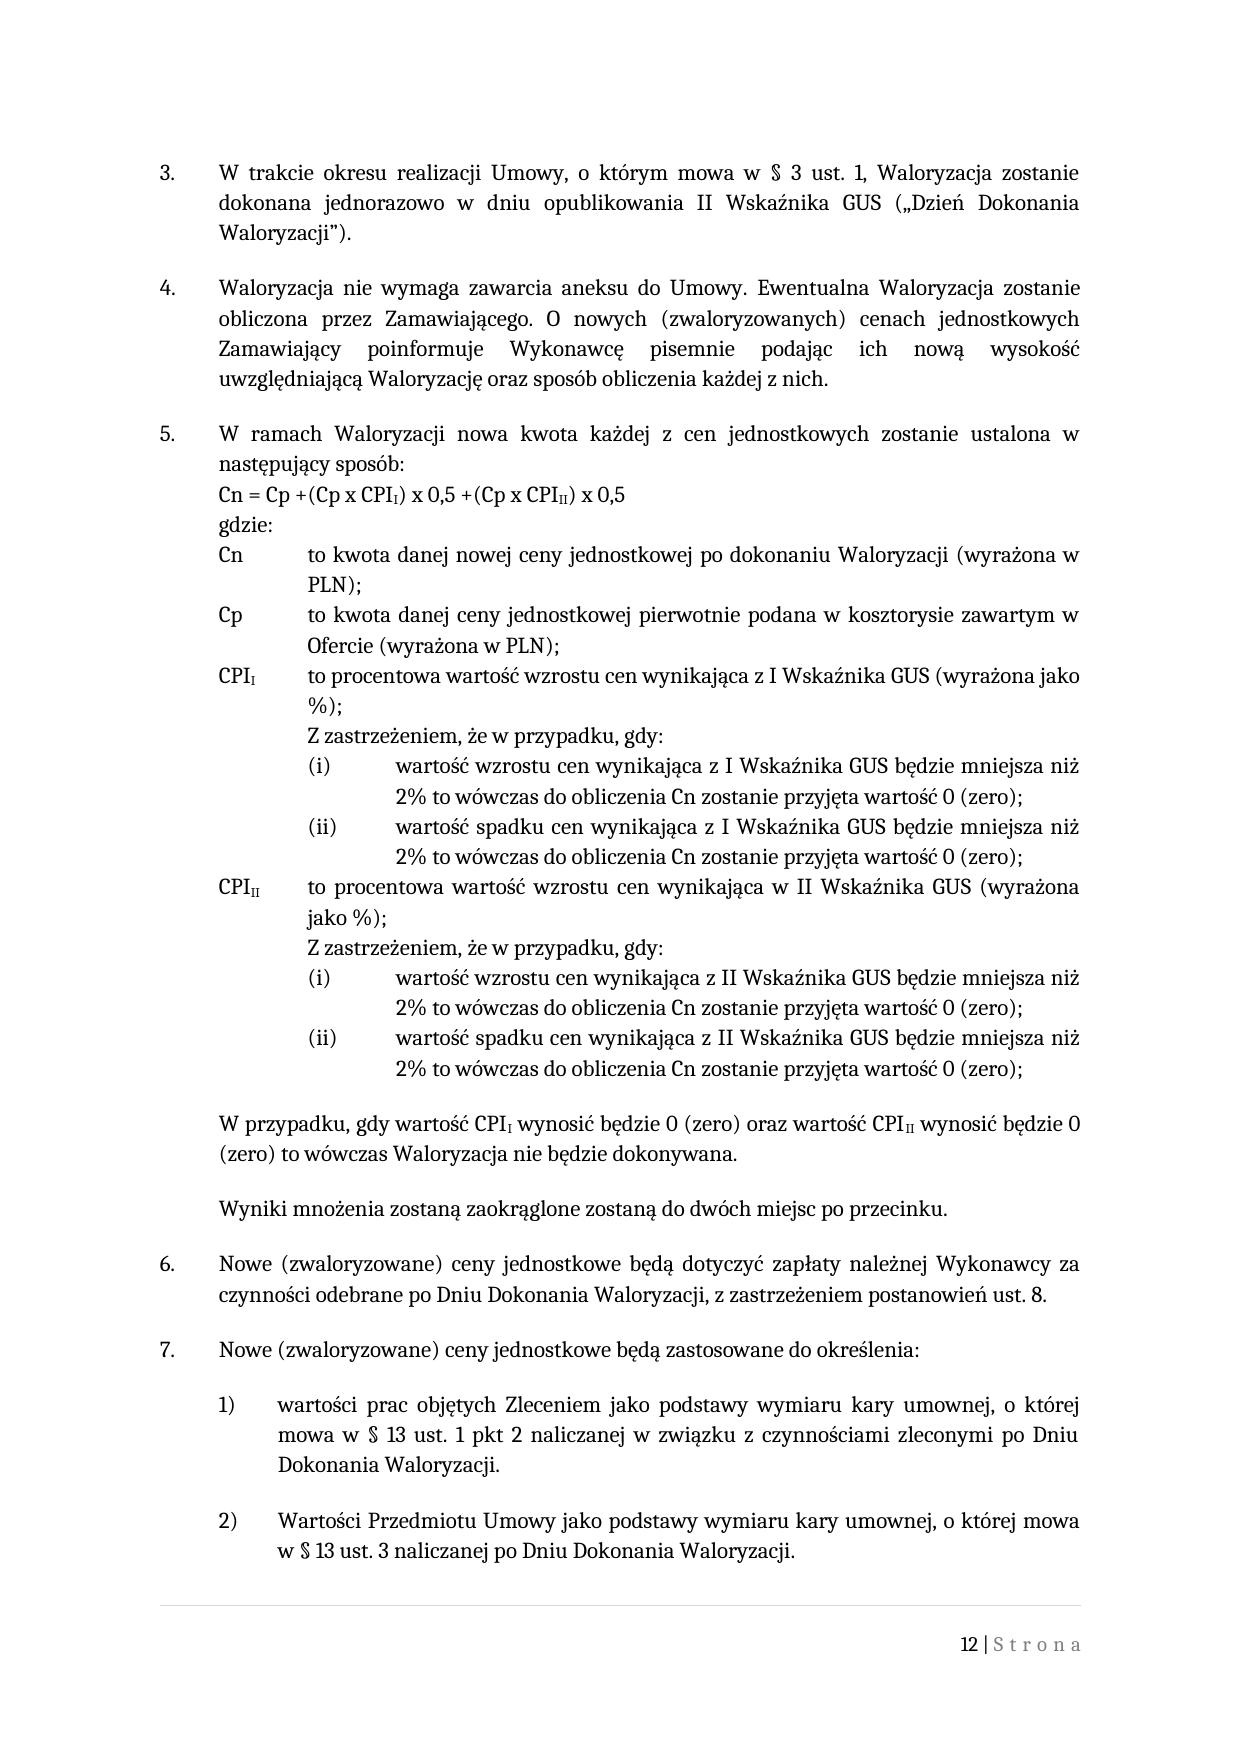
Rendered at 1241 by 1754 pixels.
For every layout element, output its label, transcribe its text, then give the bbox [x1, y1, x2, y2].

text W przypadku, gdy wartość CPII wynosić będzie 0 (zero) oraz wartość CPIII wynosić będzie 0 (zero) to wówczas Waloryzacja nie będzie dokonywana. [218, 1111, 1081, 1167]
text (ii) wartość spadku cen wynikająca z I Wskaźnika GUS będzie mniejsza niż 2% to wówczas do obliczenia Cn zostanie przyjęta wartość 0 (zero); [307, 814, 1081, 870]
text gdzie: [218, 512, 1081, 538]
text Wyniki mnożenia zostaną zaokrąglone zostaną do dwóch miejsc po przecinku. [218, 1196, 1081, 1222]
text 7. Nowe (zwaloryzowane) ceny jednostkowe będą zastosowane do określenia: [159, 1337, 1081, 1363]
text Cn = Cp +(Cp x CPII) x 0,5 +(Cp x CPIII) x 0,5 [218, 481, 1081, 508]
text CPIII to procentowa wartość wzrostu cen wynikająca w II Wskaźnika GUS (wyrażona jako %); [218, 874, 1081, 931]
text Z zastrzeżeniem, że w przypadku, gdy: [307, 934, 1081, 961]
text CPII to procentowa wartość wzrostu cen wynikająca z I Wskaźnika GUS (wyrażona jako %); [218, 663, 1081, 719]
text Cn to kwota danej nowej ceny jednostkowej po dokonaniu Waloryzacji (wyrażona w PLN); [218, 542, 1081, 598]
text 6. Nowe (zwaloryzowane) ceny jednostkowe będą dotyczyć zapłaty należnej Wykonawcy za czynności odebrane po Dniu Dokonania Waloryzacji, z zastrzeżeniem postanowień ust. 8. [159, 1251, 1081, 1308]
text (ii) wartość spadku cen wynikająca z II Wskaźnika GUS będzie mniejsza niż 2% to wówczas do obliczenia Cn zostanie przyjęta wartość 0 (zero); [307, 1025, 1081, 1082]
text (i) wartość wzrostu cen wynikająca z I Wskaźnika GUS będzie mniejsza niż 2% to wówczas do obliczenia Cn zostanie przyjęta wartość 0 (zero); [307, 753, 1081, 810]
text 2) Wartości Przedmiotu Umowy jako podstawy wymiaru kary umownej, o której mowa w § 13 ust. 3 naliczanej po Dniu Dokonania Waloryzacji. [218, 1507, 1081, 1564]
text 5. W ramach Waloryzacji nowa kwota każdej z cen jednostkowych zostanie ustalona w następujący sposób: [159, 421, 1081, 477]
text Z zastrzeżeniem, że w przypadku, gdy: [307, 723, 1081, 749]
text (i) wartość wzrostu cen wynikająca z II Wskaźnika GUS będzie mniejsza niż 2% to wówczas do obliczenia Cn zostanie przyjęta wartość 0 (zero); [307, 965, 1081, 1021]
text 1) wartości prac objętych Zleceniem jako podstawy wymiaru kary umownej, o której mowa w § 13 ust. 1 pkt 2 naliczanej w związku z czynnościami zleconymi po Dniu Dokonania Waloryzacji. [218, 1392, 1081, 1478]
text Cp to kwota danej ceny jednostkowej pierwotnie podana w kosztorysie zawartym w Ofercie (wyrażona w PLN); [218, 602, 1081, 659]
text 4. Waloryzacja nie wymaga zawarcia aneksu do Umowy. Ewentualna Waloryzacja zostanie obliczona przez Zamawiającego. O nowych (zwaloryzowanych) cenach jednostkowych Zamawiający poinformuje Wykonawcę pisemnie podając ich nową wysokość uwzględniającą Waloryzację oraz sposób obliczenia każdej z nich. [159, 275, 1081, 392]
text 3. W trakcie okresu realizacji Umowy, o którym mowa w § 3 ust. 1, Waloryzacja zostanie dokonana jednorazowo w dniu opublikowania II Wskaźnika GUS („Dzień Dokonania Waloryzacji”). [159, 159, 1081, 246]
